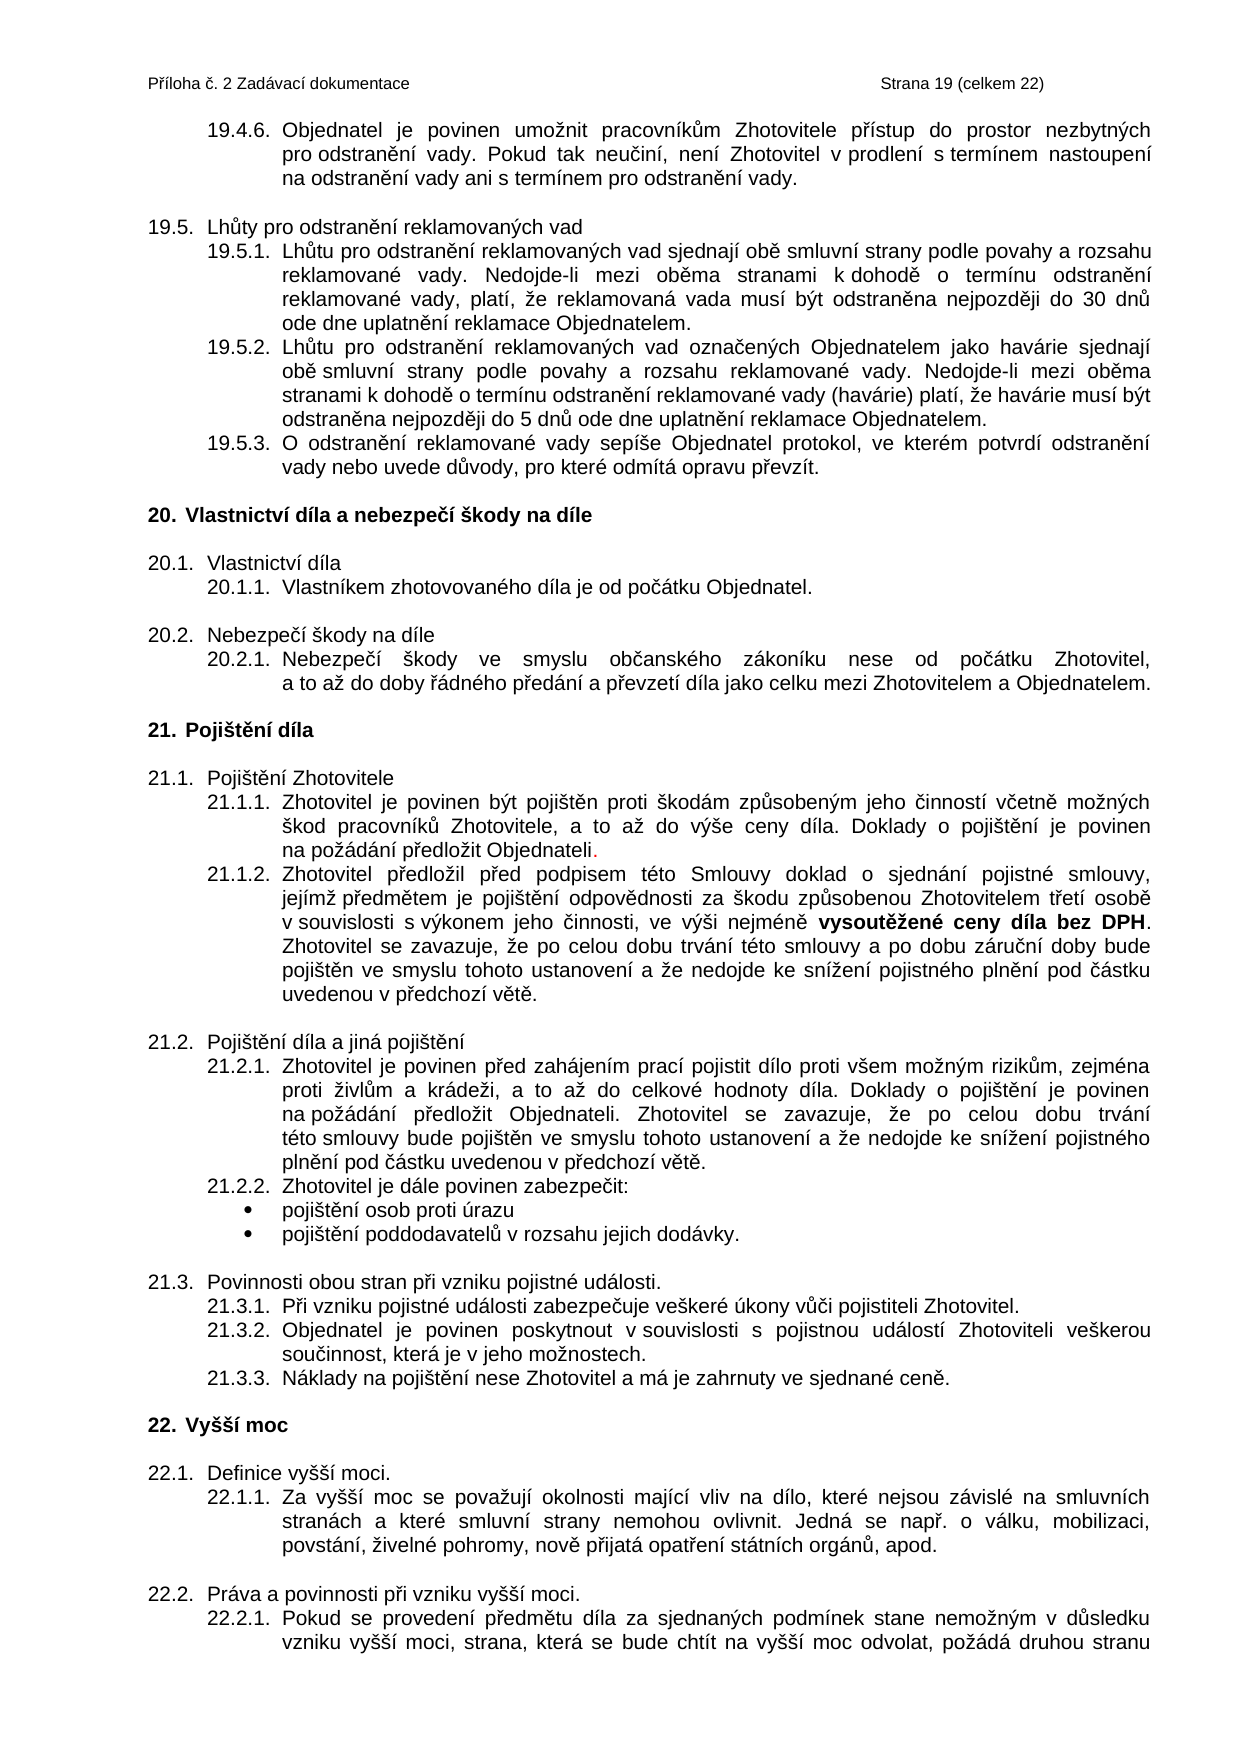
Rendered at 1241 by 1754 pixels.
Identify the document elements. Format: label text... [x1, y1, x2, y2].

list Náklady na pojištění nese Zhotovitel a má je zahrnuty ve sjednané ceně. [207, 1365, 1152, 1389]
list Zhotovitel je povinen před zahájením prací pojistit dílo proti všem možným rizikům, zejména proti živlům a krádeži, a to až do celkové hodnoty díla. Doklady o pojištění je povinen na požádání předložit Objednateli. Zhotovitel se zavazuje, že po celou dobu trvání této smlouvy bude pojištěn ve smyslu tohoto ustanovení a že nedojde ke snížení pojistného plnění pod částku uvedenou v předchozí větě. [207, 1054, 1152, 1173]
list Vlastnictví díla a nebezpečí škody na díle [148, 503, 1152, 527]
list Pojištění Zhotovitele [148, 766, 1152, 790]
list Lhůty pro odstranění reklamovaných vad [148, 215, 1152, 239]
list Vlastnictví díla [148, 551, 1152, 574]
list Pojištění díla [148, 718, 1152, 742]
list Objednatel je povinen poskytnout v souvislosti s pojistnou událostí Zhotoviteli veškerou součinnost, která je v jeho možnostech. [207, 1317, 1152, 1365]
list Práva a povinnosti při vzniku vyšší moci. [148, 1582, 1152, 1606]
list Pojištění díla a jiná pojištění [148, 1030, 1152, 1054]
list pojištění poddodavatelů v rozsahu jejich dodávky. [244, 1221, 1152, 1246]
list Při vzniku pojistné události zabezpečuje veškeré úkony vůči pojistiteli Zhotovitel. [207, 1293, 1152, 1317]
list Definice vyšší moci. [148, 1461, 1152, 1485]
list Vyšší moc [148, 1413, 1152, 1437]
list Za vyšší moc se považují okolnosti mající vliv na dílo, které nejsou závislé na smluvních stranách a které smluvní strany nemohou ovlivnit. Jedná se např. o válku, mobilizaci, povstání, živelné pohromy, nově přijatá opatření státních orgánů, apod. [207, 1485, 1152, 1557]
list Vlastníkem zhotovovaného díla je od počátku Objednatel. [207, 574, 1152, 598]
list Nebezpečí škody ve smyslu občanského zákoníku nese od počátku Zhotovitel, a to až do doby řádného předání a převzetí díla jako celku mezi Zhotovitelem a Objednatelem. [207, 646, 1152, 694]
list Povinnosti obou stran při vzniku pojistné události. [148, 1269, 1152, 1293]
list Lhůtu pro odstranění reklamovaných vad označených Objednatelem jako havárie sjednají obě smluvní strany podle povahy a rozsahu reklamované vady. Nedojde-li mezi oběma stranami k dohodě o termínu odstranění reklamované vady (havárie) platí, že havárie musí být odstraněna nejpozději do 5 dnů ode dne uplatnění reklamace Objednatelem. [207, 335, 1152, 431]
list O odstranění reklamované vady sepíše Objednatel protokol, ve kterém potvrdí odstranění vady nebo uvede důvody, pro které odmítá opravu převzít. [207, 431, 1152, 478]
list Zhotovitel předložil před podpisem této Smlouvy doklad o sjednání pojistné smlouvy, jejímž předmětem je pojištění odpovědnosti za škodu způsobenou Zhotovitelem třetí osobě v souvislosti s výkonem jeho činnosti, ve výši nejméně vysoutěžené ceny díla bez DPH. Zhotovitel se zavazuje, že po celou dobu trvání této smlouvy a po dobu záruční doby bude pojištěn ve smyslu tohoto ustanovení a že nedojde ke snížení pojistného plnění pod částku uvedenou v předchozí větě. [207, 862, 1152, 1006]
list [207, 1606, 1152, 1654]
list pojištění osob proti úrazu [244, 1197, 1152, 1221]
list Zhotovitel je povinen být pojištěn proti škodám způsobeným jeho činností včetně možných škod pracovníků Zhotovitele, a to až do výše ceny díla. Doklady o pojištění je povinen na požádání předložit Objednateli. [207, 790, 1152, 862]
list Lhůtu pro odstranění reklamovaných vad sjednají obě smluvní strany podle povahy a rozsahu reklamované vady. Nedojde-li mezi oběma stranami k dohodě o termínu odstranění reklamované vady, platí, že reklamovaná vada musí být odstraněna nejpozději do 30 dnů ode dne uplatnění reklamace Objednatelem. [207, 239, 1152, 335]
list Zhotovitel je dále povinen zabezpečit: [207, 1173, 1152, 1197]
list Nebezpečí škody na díle [148, 622, 1152, 646]
list Objednatel je povinen umožnit pracovníkům Zhotovitele přístup do prostor nezbytných pro odstranění vady. Pokud tak neučiní, není Zhotovitel v prodlení s termínem nastoupení na odstranění vady ani s termínem pro odstranění vady. [207, 118, 1152, 190]
